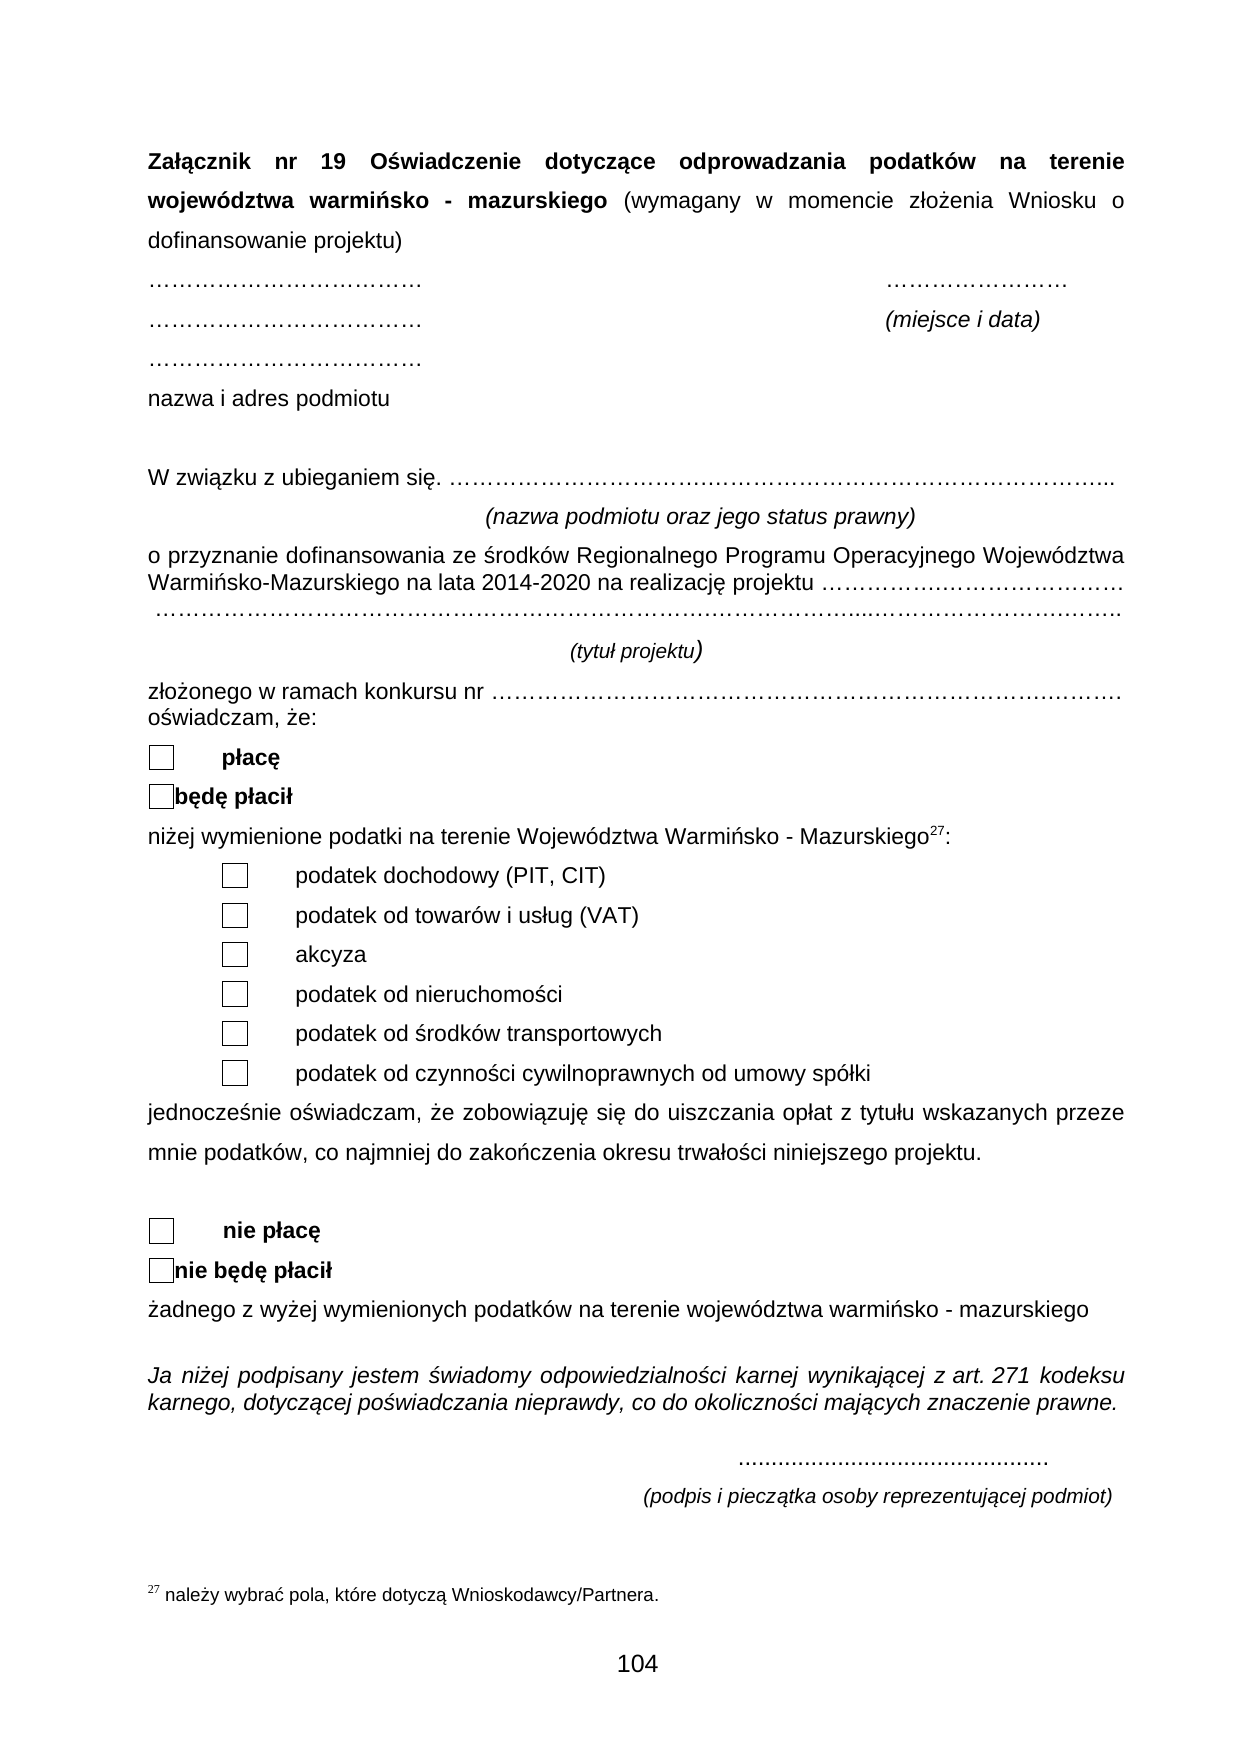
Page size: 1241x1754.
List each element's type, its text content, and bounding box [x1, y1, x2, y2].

text złożonego w ramach konkursu nr ……………………………………………………………….………. [148, 678, 1125, 704]
text oświadczam, że: [148, 704, 1125, 731]
text ……………………………………………………………….………………....…………………….…….. [148, 595, 1125, 622]
text Ja niżej podpisany jestem świadomy odpowiedzialności karnej wynikającej z art. 271 kodeksu karnego, dotyczącej poświadczania nieprawdy, co do okoliczności mających znaczenie prawne. [148, 1362, 1125, 1415]
text podatek od nieruchomości [248, 981, 1125, 1007]
text ............................................... [664, 1442, 1125, 1470]
text (podpis i pieczątka osoby reprezentującej podmiot) [443, 1484, 1125, 1508]
text ……………………………… …………………… [148, 266, 1125, 292]
text Załącznik nr 19 Oświadczenie dotyczące odprowadzania podatków na terenie województwa warmińsko - mazurskiego (wymagany w momencie złożenia Wniosku o dofinansowanie projektu) [148, 148, 1125, 253]
text o przyznanie dofinansowania ze środków Regionalnego Programu Operacyjnego Województwa Warmińsko-Mazurskiego na lata 2014-2020 na realizację projektu …………….…………………… [148, 542, 1125, 595]
text (nazwa podmiotu oraz jego status prawny) [485, 503, 1125, 529]
text ……………………………… [148, 345, 1125, 371]
text ……………………………… (miejsce i data) [148, 306, 1125, 332]
text płacę [148, 744, 1125, 770]
text nie płacę [148, 1217, 1125, 1244]
text jednocześnie oświadczam, że zobowiązuję się do uiszczania opłat z tytułu wskazanych przeze mnie podatków, co najmniej do zakończenia okresu trwałości niniejszego projektu. [148, 1099, 1125, 1165]
text podatek od towarów i usług (VAT) [148, 902, 1125, 928]
text żadnego z wyżej wymienionych podatków na terenie województwa warmińsko - mazurskiego [148, 1296, 1125, 1323]
text podatek dochodowy (PIT, CIT) [221, 862, 1125, 888]
text podatek od czynności cywilnoprawnych od umowy spółki [221, 1059, 1125, 1086]
text nazwa i adres podmiotu [148, 384, 1125, 411]
text akcyza [221, 941, 1125, 967]
text nie będę płacił [148, 1257, 1125, 1283]
text będę płacił [148, 783, 1125, 809]
text niżej wymienione podatki na terenie Województwa Warmińsko - Mazurskiego: [148, 823, 1125, 849]
text W związku z ubieganiem się. …………………………….……………………………………………... [148, 463, 1125, 490]
text podatek od środków transportowych [221, 1020, 1125, 1046]
text (tytuł projektu) [148, 635, 1125, 663]
